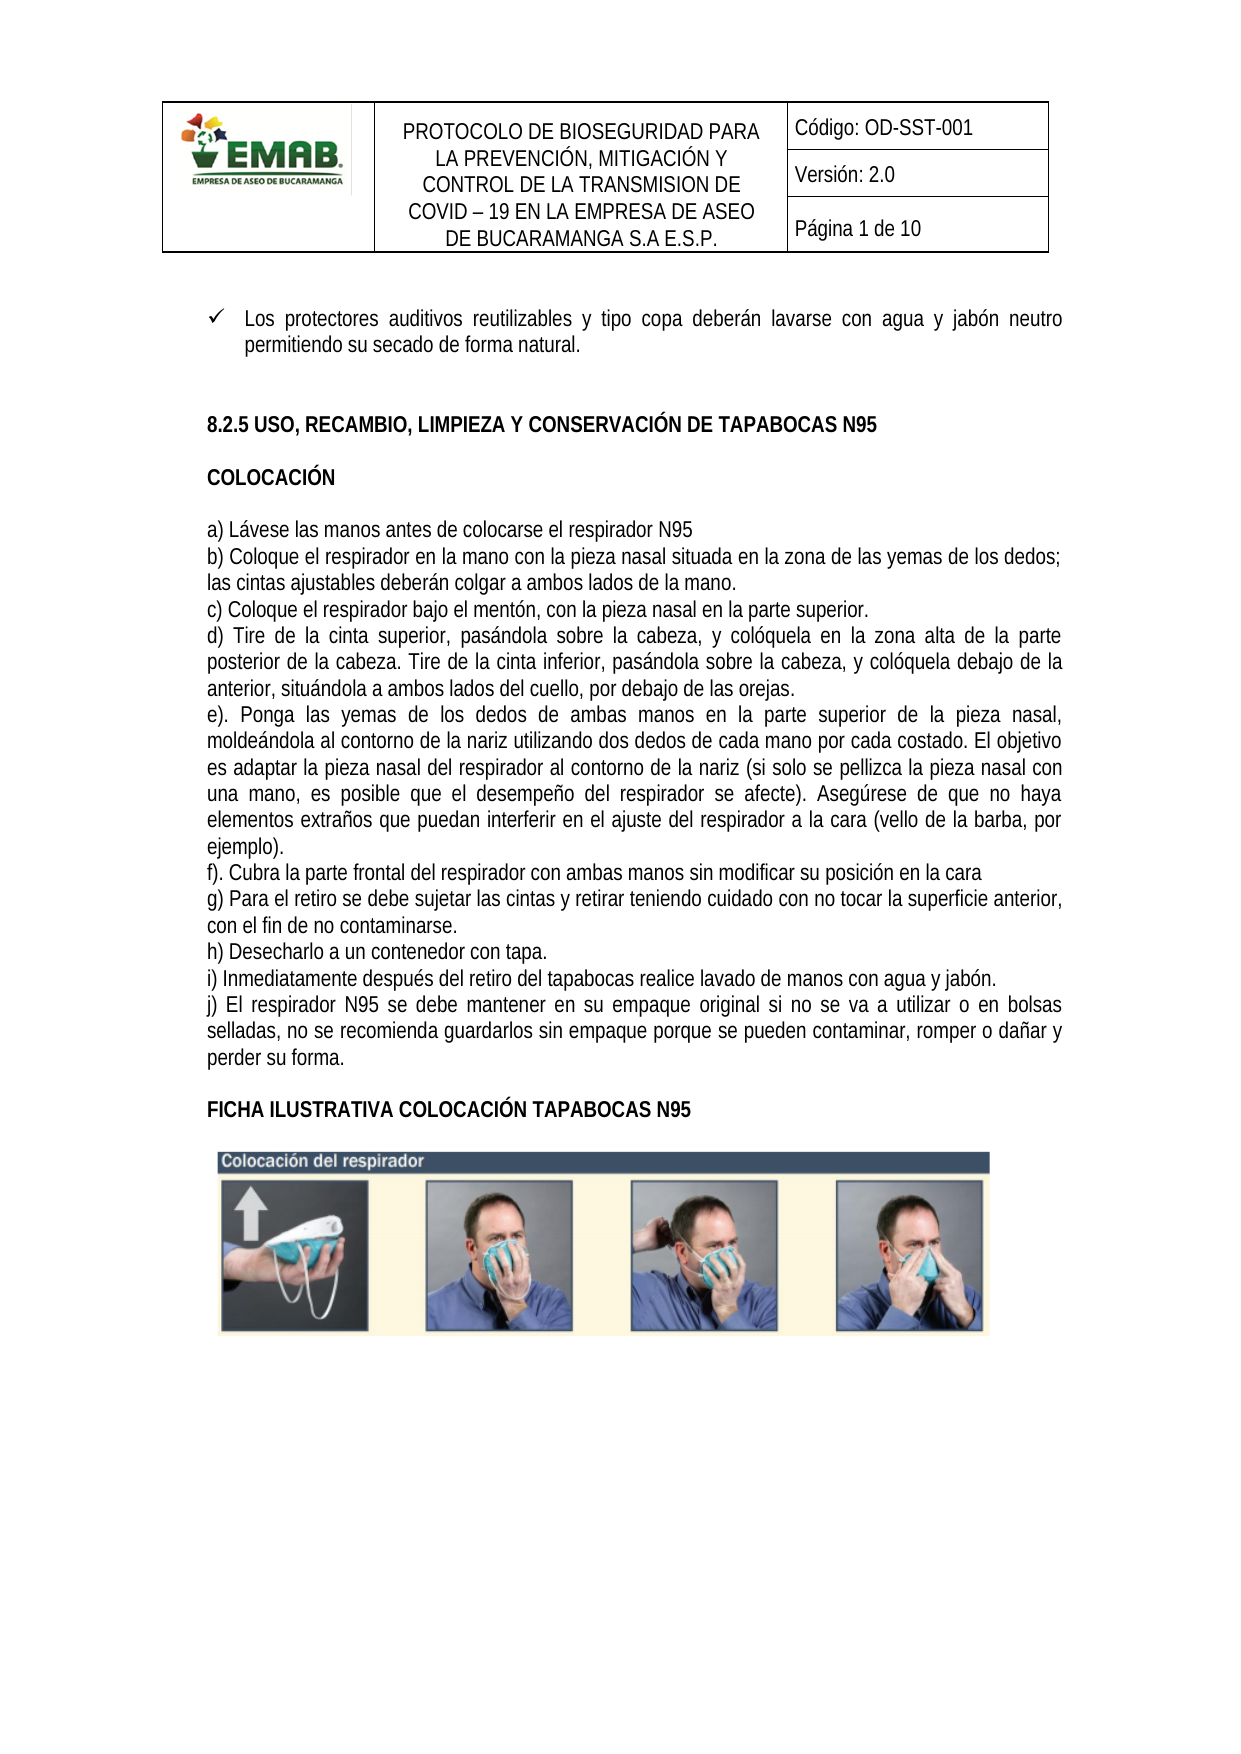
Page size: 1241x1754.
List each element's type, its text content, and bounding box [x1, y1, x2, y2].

list i) Inmediatamente después del retiro del tapabocas realice lavado de manos con agua y jabón. [207, 964, 1063, 991]
list c) Coloque el respirador bajo el mentón, con la pieza nasal en la parte superior. [207, 596, 1063, 622]
list h) Desecharlo a un contenedor con tapa. [207, 938, 1063, 964]
list FICHA ILUSTRATIVA COLOCACIÓN TAPABOCAS N95 [207, 1096, 1063, 1123]
subtitle Los protectores auditivos reutilizables y tipo copa deberán lavarse con agua y jabón neutro permitiendo su secado de forma natural. [207, 305, 1063, 358]
list b) Coloque el respirador en la mano con la pieza nasal situada en la zona de las yemas de los dedos; las cintas ajustables deberán colgar a ambos lados de la mano. [207, 543, 1063, 596]
list f). Cubra la parte frontal del respirador con ambas manos sin modificar su posición en la cara [207, 859, 1063, 885]
list e). Ponga las yemas de los dedos de ambas manos en la parte superior de la pieza nasal, moldeándola al contorno de la nariz utilizando dos dedos de cada mano por cada costado. El objetivo es adaptar la pieza nasal del respirador al contorno de la nariz (si solo se pellizca la pieza nasal con una mano, es posible que el desempeño del respirador se afecte). Asegúrese de que no haya elementos extraños que puedan interferir en el ajuste del respirador a la cara (vello de la barba, por ejemplo). [207, 701, 1063, 859]
picture [173, 104, 352, 196]
list COLOCACIÓN [207, 464, 1063, 490]
list d) Tire de la cinta superior, pasándola sobre la cabeza, y colóquela en la zona alta de la parte posterior de la cabeza. Tire de la cinta inferior, pasándola sobre la cabeza, y colóquela debajo de la anterior, situándola a ambos lados del cuello, por debajo de las orejas. [207, 622, 1063, 701]
list a) Lávese las manos antes de colocarse el respirador N95 [207, 516, 1063, 543]
list j) El respirador N95 se debe mantener en su empaque original si no se va a utilizar o en bolsas selladas, no se recomienda guardarlos sin empaque porque se pueden contaminar, romper o dañar y perder su forma. [207, 991, 1063, 1070]
list g) Para el retiro se debe sujetar las cintas y retirar teniendo cuidado con no tocar la superficie anterior, con el fin de no contaminarse. [207, 885, 1063, 938]
text 8.2.5 USO, RECAMBIO, LIMPIEZA Y CONSERVACIÓN DE TAPABOCAS N95 [207, 411, 1055, 437]
picture [206, 1148, 1005, 1345]
